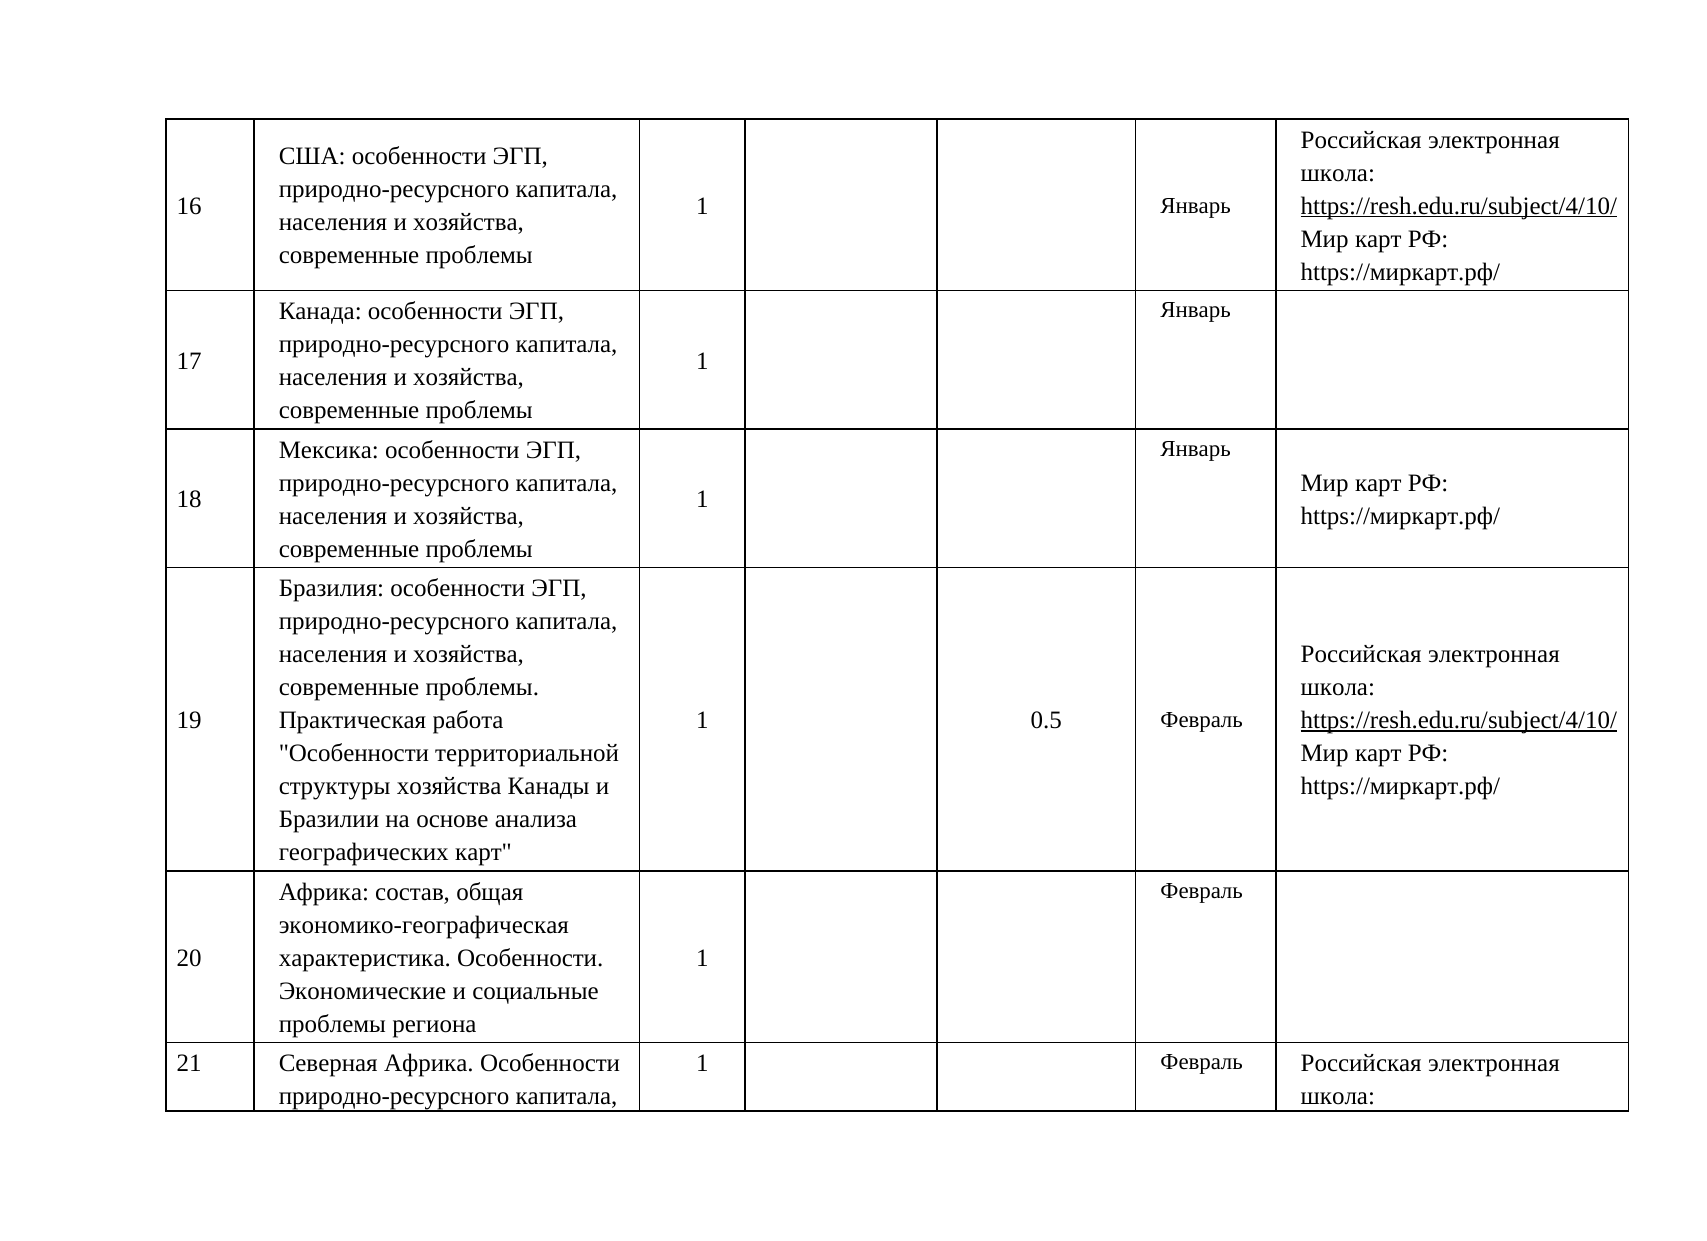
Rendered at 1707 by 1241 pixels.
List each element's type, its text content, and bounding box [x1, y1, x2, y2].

table_cell 1 [640, 872, 744, 1041]
table_cell 1 [640, 568, 744, 870]
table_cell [255, 1043, 639, 1110]
table_cell 21 [167, 1043, 253, 1110]
table_cell Январь [1136, 430, 1275, 566]
table_cell Африка: состав, общая экономико-географическая характеристика. Особенности. Экономические и социальные проблемы региона [255, 872, 639, 1041]
table_cell Российская электронная школа: https://resh.edu.ru/subject/4/10/ Мир карт РФ: https://миркарт.рф/ [1277, 568, 1628, 870]
table_cell Бразилия: особенности ЭГП, природно-ресурсного капитала, населения и хозяйства, современные проблемы. Практическая работа "Особенности территориальной структуры хозяйства Канады и Бразилии на основе анализа географических карт" [255, 568, 639, 870]
table_cell 16 [167, 120, 253, 289]
table_cell [938, 291, 1135, 428]
table_cell [746, 291, 936, 428]
table_cell [938, 120, 1135, 289]
table_cell 1 [640, 430, 744, 566]
table_cell Российская электронная школа: https://resh.edu.ru/subject/4/10/ Мир карт РФ: https://миркарт.рф/ [1277, 120, 1628, 289]
table_cell Февраль [1136, 872, 1275, 1041]
table_cell [938, 1043, 1135, 1110]
table_cell Февраль [1136, 1043, 1275, 1110]
table_cell 20 [167, 872, 253, 1041]
table_cell [1277, 291, 1628, 428]
table_cell США: особенности ЭГП, природно-ресурсного капитала, населения и хозяйства, современные проблемы [255, 120, 639, 289]
table_cell 0.5 [938, 568, 1135, 870]
table_cell [938, 872, 1135, 1041]
table_cell Январь [1136, 291, 1275, 428]
table_cell [746, 568, 936, 870]
table_cell 17 [167, 291, 253, 428]
table_cell 1 [640, 291, 744, 428]
table_cell 19 [167, 568, 253, 870]
table_cell Мир карт РФ: https://миркарт.рф/ [1277, 430, 1628, 566]
table_cell 18 [167, 430, 253, 566]
table_cell [938, 430, 1135, 566]
table_cell [746, 1043, 936, 1110]
table_cell Январь [1136, 120, 1275, 289]
table_cell 1 [640, 1043, 744, 1110]
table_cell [1277, 1043, 1628, 1110]
table_cell [1277, 872, 1628, 1041]
table_cell Мексика: особенности ЭГП, природно-ресурсного капитала, населения и хозяйства, современные проблемы [255, 430, 639, 566]
table_cell Февраль [1136, 568, 1275, 870]
table_cell 1 [640, 120, 744, 289]
table_cell [746, 120, 936, 289]
table_cell [746, 430, 936, 566]
table_cell Канада: особенности ЭГП, природно-ресурсного капитала, населения и хозяйства, современные проблемы [255, 291, 639, 428]
table_cell [746, 872, 936, 1041]
